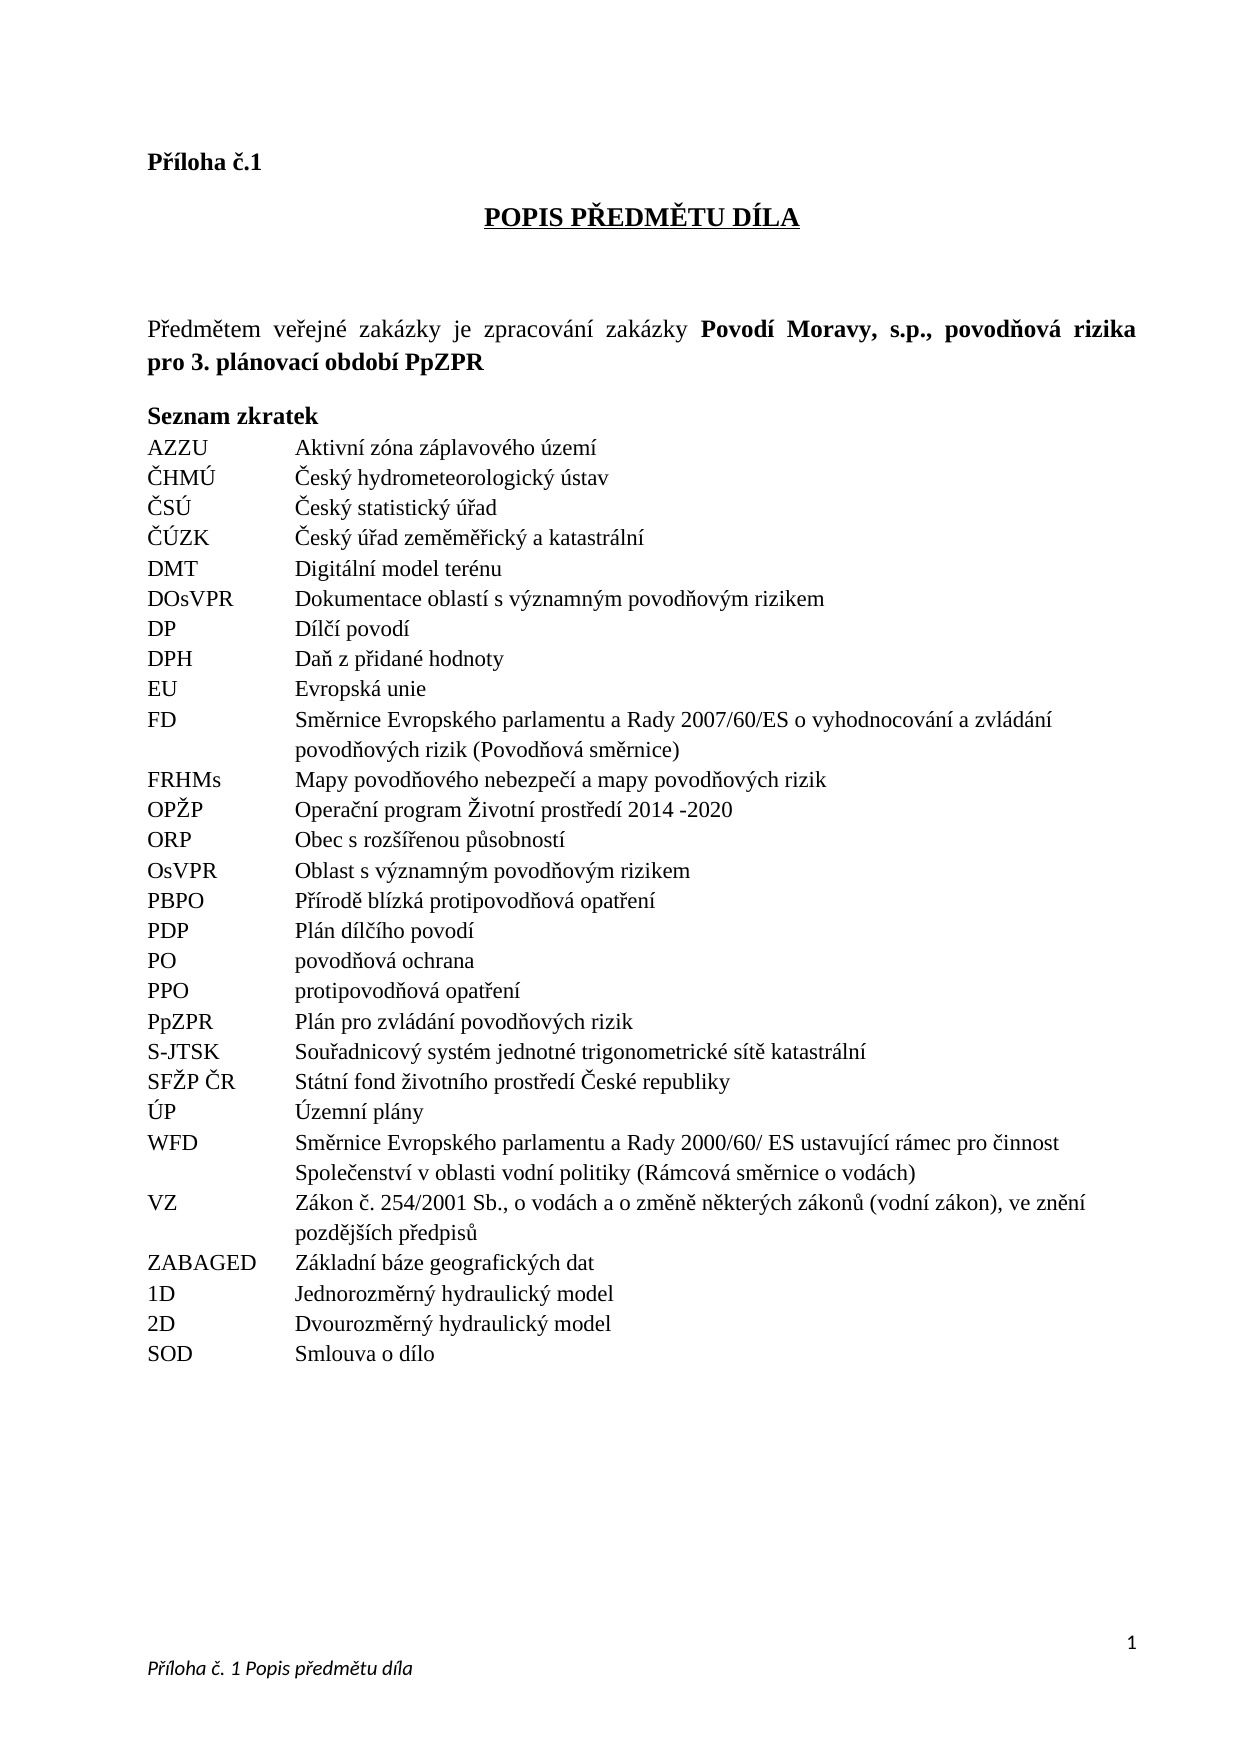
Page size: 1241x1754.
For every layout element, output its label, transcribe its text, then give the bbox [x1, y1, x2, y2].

text Příloha č.1 [147, 147, 1137, 176]
text AZZU Aktivní zóna záplavového území [147, 434, 1137, 460]
text PDP Plán dílčího povodí [147, 917, 1137, 943]
text PpZPR Plán pro zvládání povodňových rizik [147, 1008, 1137, 1034]
text SOD Smlouva o dílo [147, 1340, 1137, 1366]
text ČÚZK Český úřad zeměměřický a katastrální [147, 524, 1137, 551]
text DMT Digitální model terénu [147, 555, 1137, 581]
text OsVPR Oblast s významným povodňovým rizikem [147, 857, 1137, 883]
text PBPO Přírodě blízká protipovodňová opatření [147, 887, 1137, 913]
text POPIS PŘEDMĚTU DÍLA [147, 201, 1137, 232]
text OPŽP Operační program Životní prostředí 2014 -2020 [147, 796, 1137, 823]
text FRHMs Mapy povodňového nebezpečí a mapy povodňových rizik [147, 766, 1137, 792]
text DP Dílčí povodí [147, 615, 1137, 641]
text WFD Směrnice Evropského parlamentu a Rady 2000/60/ ES ustavující rámec pro činnost Společenství v oblasti vodní politiky (Rámcová směrnice o vodách) [147, 1129, 1137, 1185]
text EU Evropská unie [147, 676, 1137, 702]
text S-JTSK Souřadnicový systém jednotné trigonometrické sítě katastrální [147, 1038, 1137, 1064]
text VZ Zákon č. 254/2001 Sb., o vodách a o změně některých zákonů (vodní zákon), ve znění pozdějších předpisů [147, 1189, 1137, 1246]
text FD Směrnice Evropského parlamentu a Rady 2007/60/ES o vyhodnocování a zvládání povodňových rizik (Povodňová směrnice) [147, 706, 1137, 762]
text ÚP Územní plány [147, 1098, 1137, 1125]
text 1D Jednorozměrný hydraulický model [147, 1280, 1137, 1306]
text ČSÚ Český statistický úřad [147, 494, 1137, 521]
text Předmětem veřejné zakázky je zpracování zakázky Povodí Moravy, s.p., povodňová rizika pro 3. plánovací období PpZPR [147, 314, 1137, 376]
text PPO protipovodňová opatření [147, 978, 1137, 1004]
text DPH Daň z přidané hodnoty [147, 645, 1137, 672]
text ZABAGED Základní báze geografických dat [147, 1249, 1137, 1276]
text ČHMÚ Český hydrometeorologický ústav [147, 464, 1137, 490]
subtitle Seznam zkratek [147, 401, 1137, 429]
text SFŽP ČR Státní fond životního prostředí České republiky [147, 1068, 1137, 1094]
text PO povodňová ochrana [147, 947, 1137, 974]
text 2D Dvourozměrný hydraulický model [147, 1310, 1137, 1336]
text ORP Obec s rozšířenou působností [147, 827, 1137, 853]
text DOsVPR Dokumentace oblastí s významným povodňovým rizikem [147, 585, 1137, 611]
